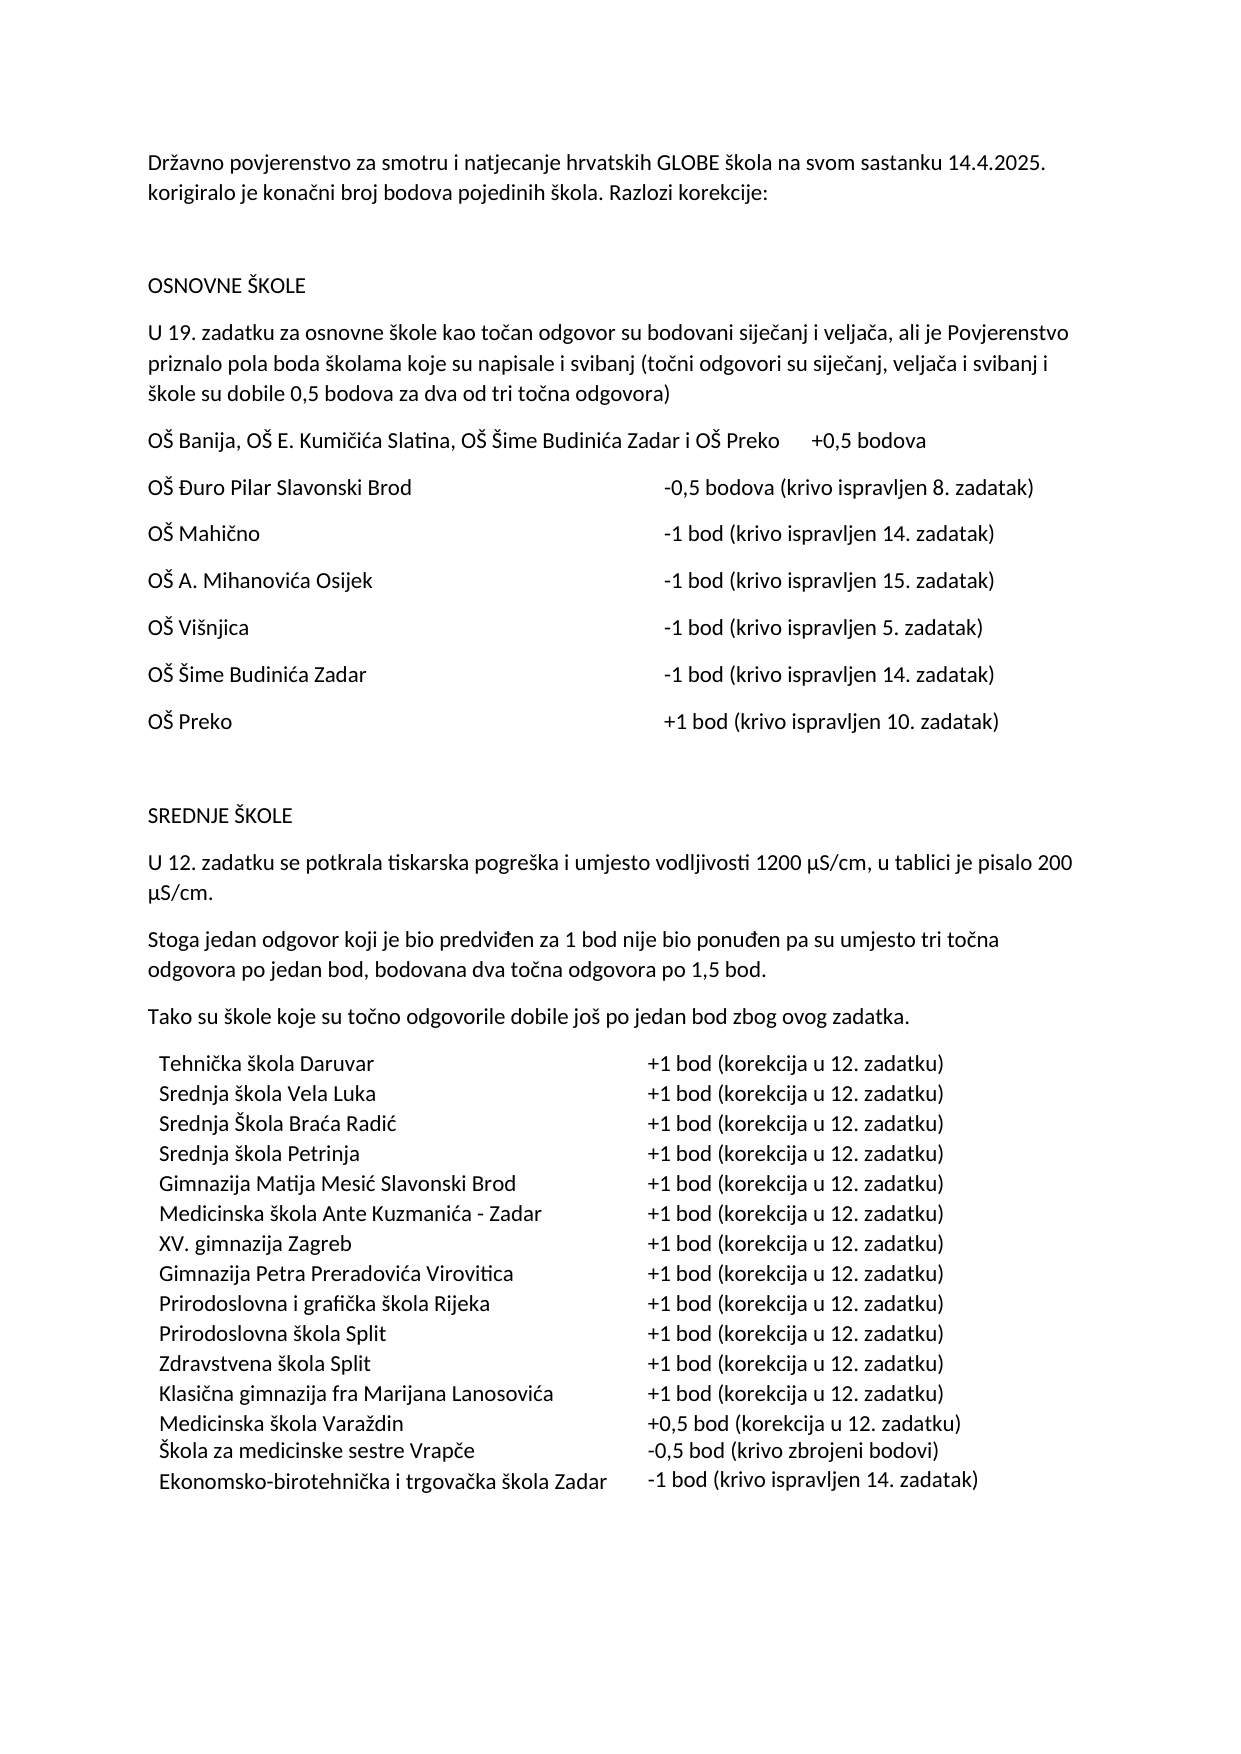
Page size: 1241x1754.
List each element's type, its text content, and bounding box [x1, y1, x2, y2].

table_cell +0,5 bod (korekcija u 12. zadatku) -0,5 bod (krivo zbrojeni bodovi) -1 bod (krivo ispravljen 14. zadatak) [636, 1409, 1093, 1514]
table_cell +1 bod (korekcija u 12. zadatku) [636, 1349, 1093, 1379]
table_cell Prirodoslovna škola Split [148, 1319, 636, 1349]
table_cell Prirodoslovna i grafička škola Rijeka [148, 1289, 636, 1319]
text U 19. zadatku za osnovne škole kao točan odgovor su bodovani siječanj i veljača, ali je Povjerenstvo priznalo pola boda školama koje su napisale i svibanj (točni odgovori su siječanj, veljača i svibanj i škole su dobile 0,5 bodova za dva od tri točna odgovora) [148, 318, 1093, 407]
text U 12. zadatku se potkrala tiskarska pogreška i umjesto vodljivosti 1200 µS/cm, u tablici je pisalo 200 µS/cm. [148, 848, 1093, 906]
table_cell +1 bod (korekcija u 12. zadatku) [636, 1079, 1093, 1109]
text OŠ A. Mihanovića Osijek -1 bod (krivo ispravljen 15. zadatak) [148, 566, 1093, 594]
table_cell Gimnazija Matija Mesić Slavonski Brod [148, 1169, 636, 1199]
table_cell XV. gimnazija Zagreb [148, 1229, 636, 1259]
table_cell Gimnazija Petra Preradovića Virovitica [148, 1259, 636, 1289]
table_cell Medicinska škola Ante Kuzmanića - Zadar [148, 1199, 636, 1229]
text OŠ Banija, OŠ E. Kumičića Slatina, OŠ Šime Budinića Zadar i OŠ Preko +0,5 bodova [148, 426, 1093, 454]
text OŠ Šime Budinića Zadar -1 bod (krivo ispravljen 14. zadatak) [148, 660, 1093, 688]
text OŠ Višnjica -1 bod (krivo ispravljen 5. zadatak) [148, 613, 1093, 641]
text SREDNJE ŠKOLE [148, 801, 1093, 829]
table_cell +1 bod (korekcija u 12. zadatku) [636, 1199, 1093, 1229]
table_cell +1 bod (korekcija u 12. zadatku) [636, 1289, 1093, 1319]
table_cell +1 bod (korekcija u 12. zadatku) [636, 1259, 1093, 1289]
table_cell Srednja škola Petrinja [148, 1139, 636, 1169]
table_header +1 bod (korekcija u 12. zadatku) [636, 1049, 1093, 1079]
table_cell +1 bod (korekcija u 12. zadatku) [636, 1139, 1093, 1169]
text OSNOVNE ŠKOLE [148, 272, 1093, 299]
table_cell +1 bod (korekcija u 12. zadatku) [636, 1109, 1093, 1139]
table_cell Medicinska škola Varaždin Škola za medicinske sestre Vrapče Ekonomsko-birotehnička i trgovačka škola Zadar [148, 1409, 636, 1514]
table_header Tehnička škola Daruvar [148, 1049, 636, 1079]
table_cell +1 bod (korekcija u 12. zadatku) [636, 1319, 1093, 1349]
text OŠ Đuro Pilar Slavonski Brod -0,5 bodova (krivo ispravljen 8. zadatak) [148, 473, 1093, 501]
table_cell Klasična gimnazija fra Marijana Lanosovića [148, 1379, 636, 1409]
text OŠ Mahično -1 bod (krivo ispravljen 14. zadatak) [148, 519, 1093, 547]
text Tako su škole koje su točno odgovorile dobile još po jedan bod zbog ovog zadatka. [148, 1002, 1093, 1030]
table_cell +1 bod (korekcija u 12. zadatku) [636, 1169, 1093, 1199]
text Stoga jedan odgovor koji je bio predviđen za 1 bod nije bio ponuđen pa su umjesto tri točna odgovora po jedan bod, bodovana dva točna odgovora po 1,5 bod. [148, 925, 1093, 983]
text OŠ Preko +1 bod (krivo ispravljen 10. zadatak) [148, 707, 1093, 735]
table_cell Srednja škola Vela Luka [148, 1079, 636, 1109]
table_cell +1 bod (korekcija u 12. zadatku) [636, 1379, 1093, 1409]
table_cell Zdravstvena škola Split [148, 1349, 636, 1379]
text Državno povjerenstvo za smotru i natjecanje hrvatskih GLOBE škola na svom sastanku 14.4.2025. korigiralo je konačni broj bodova pojedinih škola. Razlozi korekcije: [148, 148, 1093, 206]
table_cell Srednja Škola Braća Radić [148, 1109, 636, 1139]
table_cell +1 bod (korekcija u 12. zadatku) [636, 1229, 1093, 1259]
